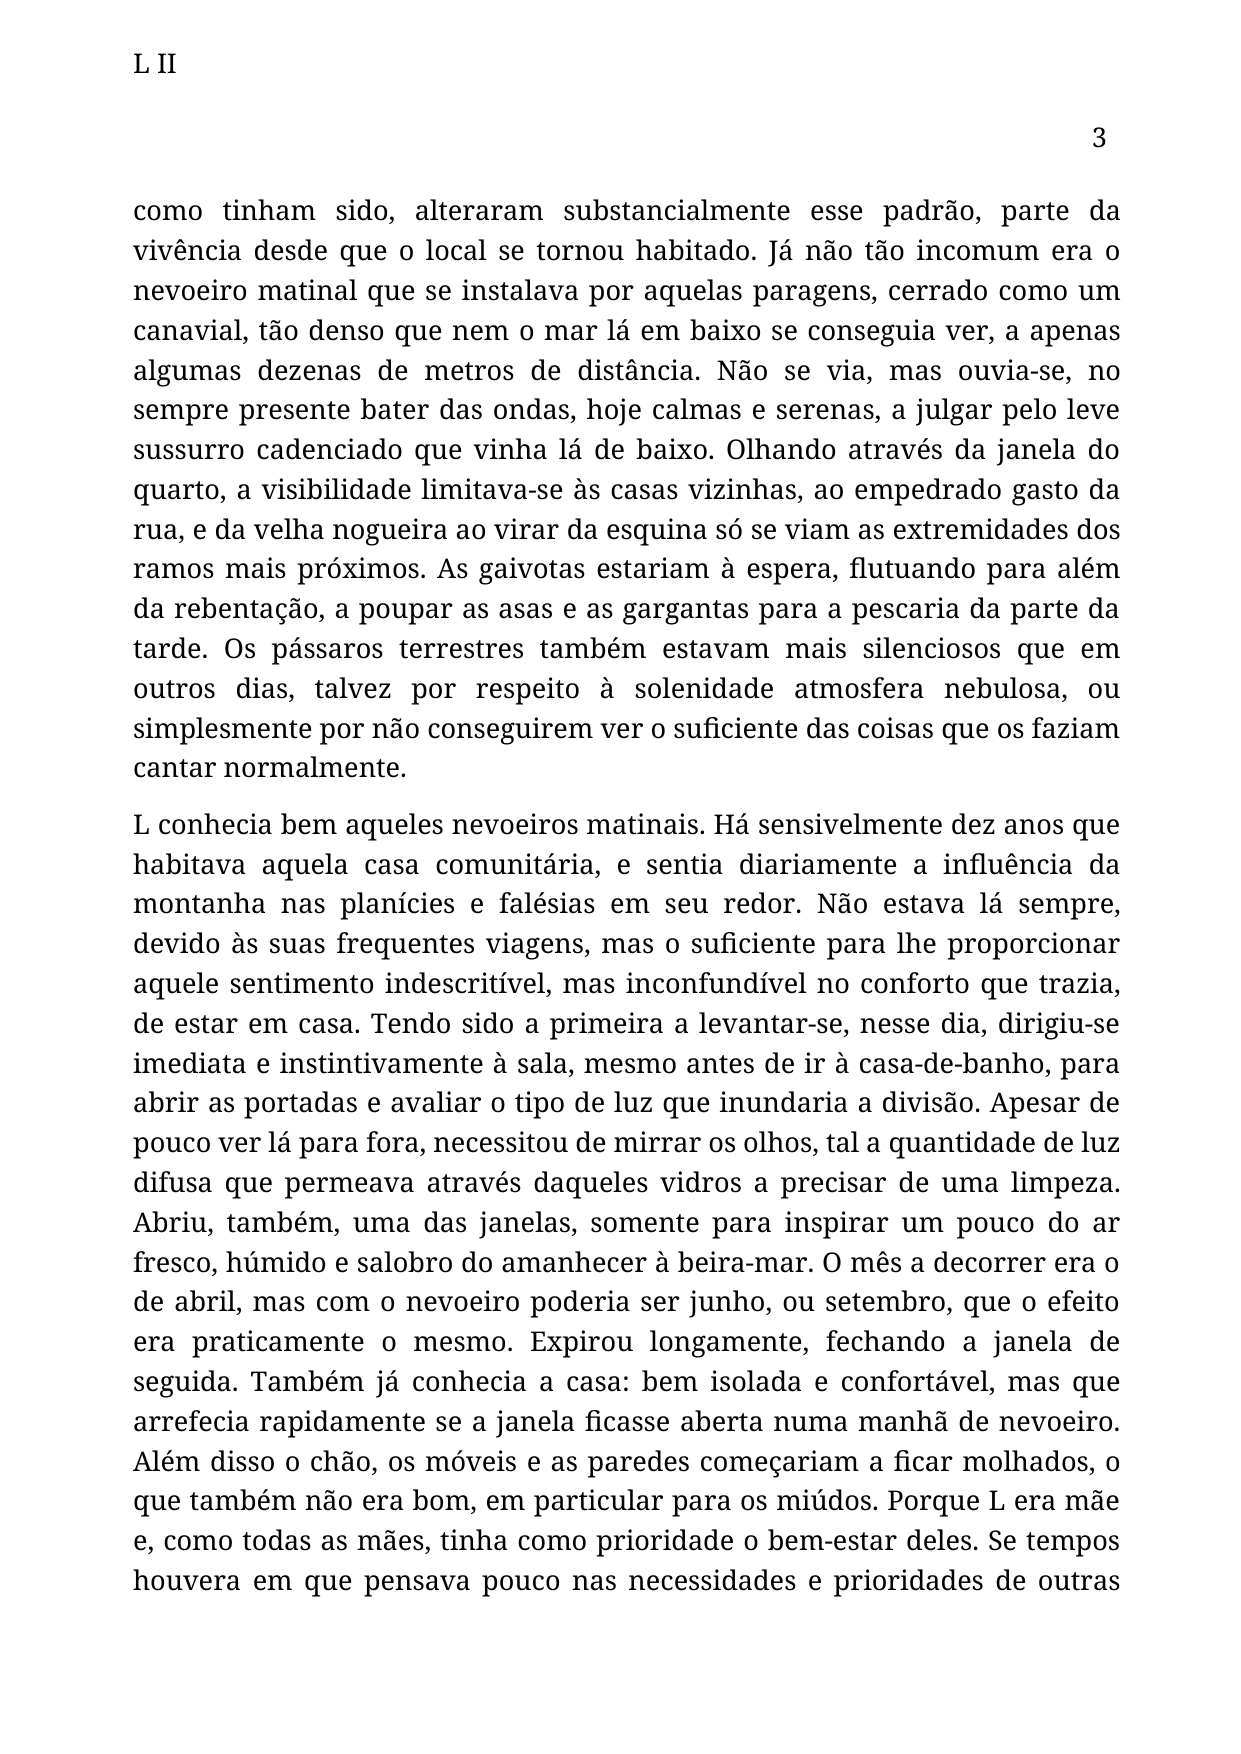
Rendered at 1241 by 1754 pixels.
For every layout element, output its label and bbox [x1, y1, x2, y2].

text [133, 192, 1122, 786]
text [133, 805, 1122, 1598]
